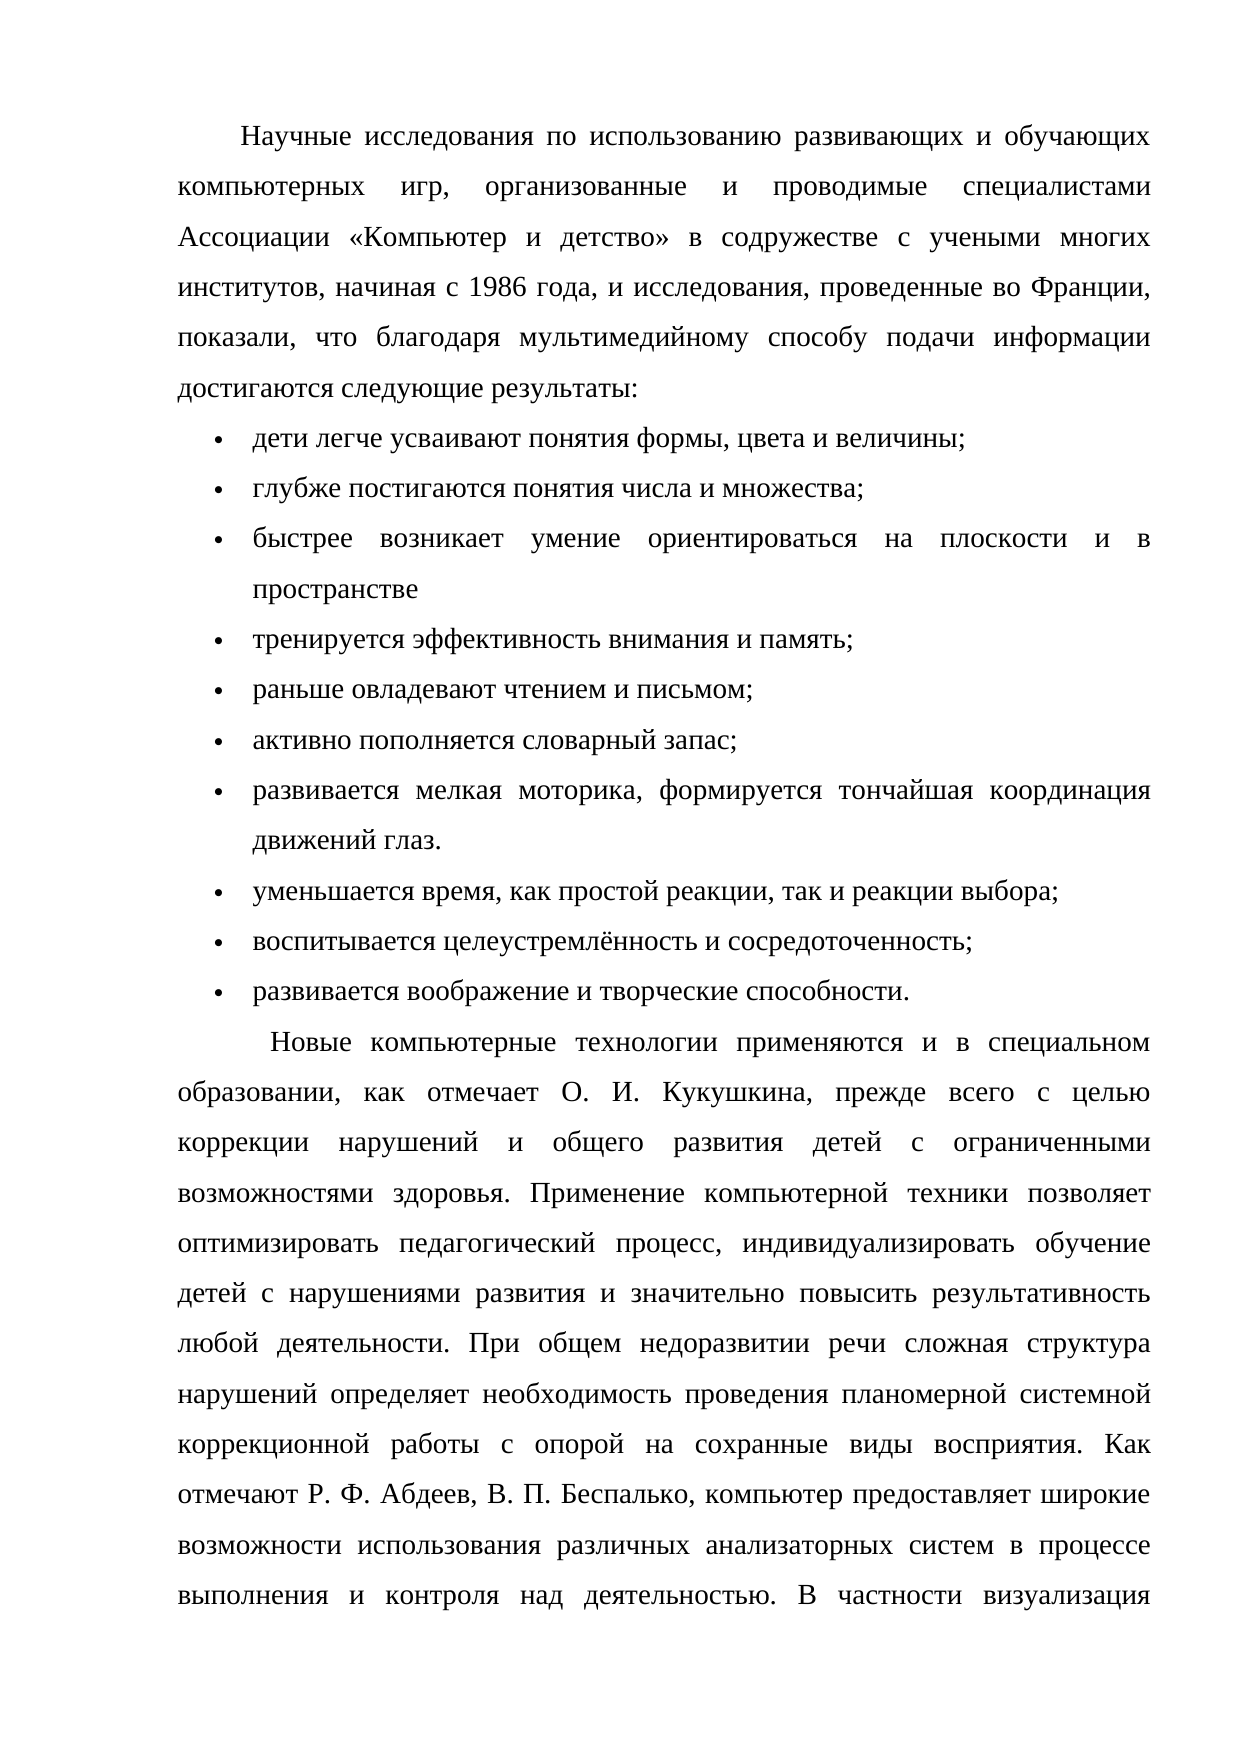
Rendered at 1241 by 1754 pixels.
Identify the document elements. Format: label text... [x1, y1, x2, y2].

list быстрее возникает умение ориентироваться на плоскости и в пространстве [215, 521, 1152, 604]
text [177, 1024, 1152, 1611]
text Научные исследования по использованию развивающих и обучающих компьютерных игр, организованные и проводимые специалистами Ассоциации «Компьютер и детство» в содружестве с учеными многих институтов, начиная с 1986 года, и исследования, проведенные во Франции, показали, что благодаря мультимедийному способу подачи информации достигаются следующие результаты: [177, 118, 1152, 403]
list уменьшается время, как простой реакции, так и реакции выбора; [215, 873, 1152, 906]
list развивается мелкая моторика, формируется тончайшая координация движений глаз. [215, 772, 1152, 856]
list воспитывается целеустремлённость и сосредоточенность; [215, 923, 1152, 957]
list дети легче усваивают понятия формы, цвета и величины; [215, 420, 1152, 453]
list раньше овладевают чтением и письмом; [215, 672, 1152, 705]
list тренируется эффективность внимания и память; [215, 621, 1152, 655]
list развивается воображение и творческие способности. [215, 973, 1152, 1007]
list глубже постигаются понятия числа и множества; [215, 470, 1152, 504]
list активно пополняется словарный запас; [215, 722, 1152, 755]
